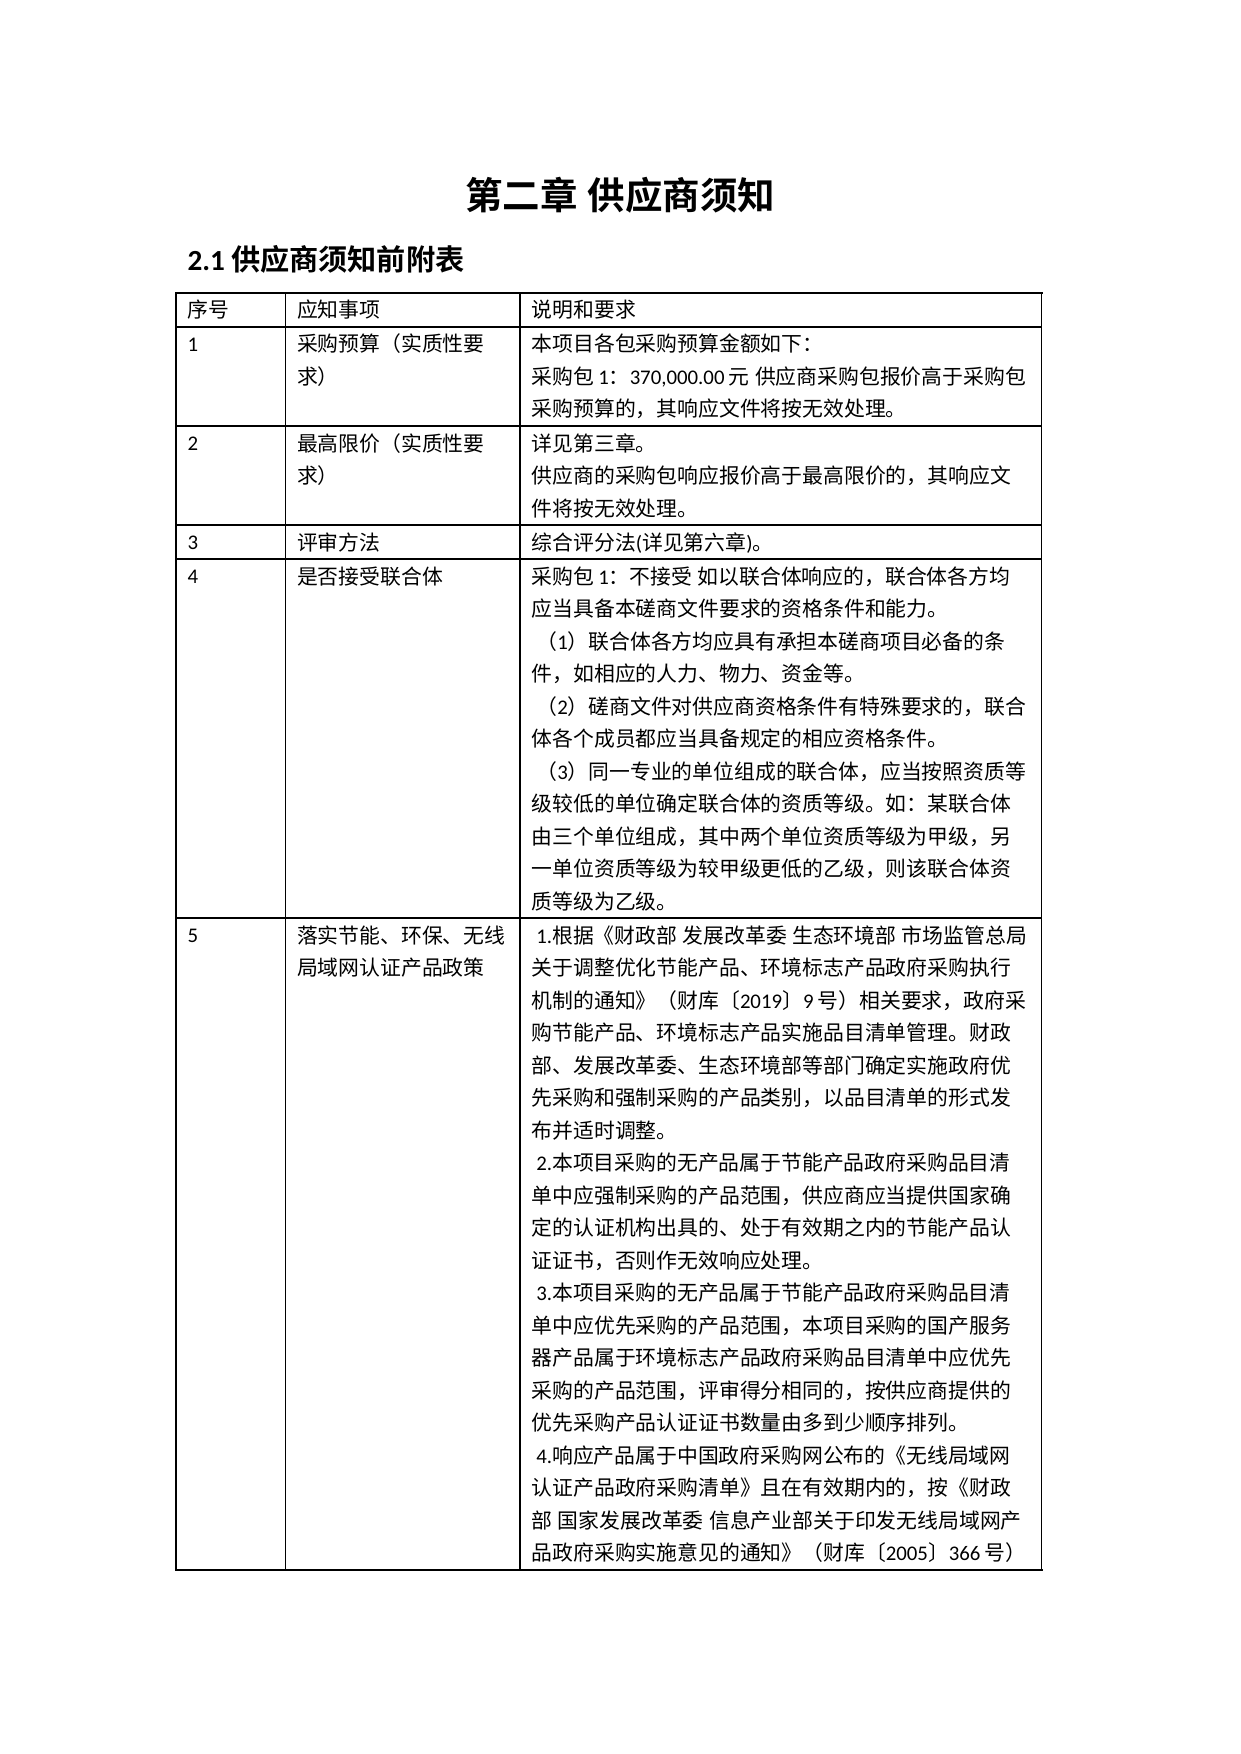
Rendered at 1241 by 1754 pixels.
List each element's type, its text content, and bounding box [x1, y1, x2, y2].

table_cell 采购包1：不接受 如以联合体响应的，联合体各方均应当具备本磋商文件要求的资格条件和能力。 （1）联合体各方均应具有承担本磋商项目必备的条件，如相应的人力、物力、资金等。 （2）磋商文件对供应商资格条件有特殊要求的，联合体各个成员都应当具备规定的相应资格条件。 （3）同一专业的单位组成的联合体，应当按照资质等级较低的单位确定联合体的资质等级。如：某联合体由三个单位组成，其中两个单位资质等级为甲级，另一单位资质等级为较甲级更低的乙级，则该联合体资质等级为乙级。 [521, 560, 1041, 917]
table_cell 综合评分法(详见第六章)。 [521, 526, 1041, 558]
table_cell 4 [177, 560, 285, 917]
table_cell 采购预算（实质性要求） [286, 328, 519, 425]
table_cell 2 [177, 427, 285, 524]
table_cell 本项目各包采购预算金额如下： 采购包1：370,000.00元 供应商采购包报价高于采购包采购预算的，其响应文件将按无效处理。 [521, 328, 1041, 425]
table_header 序号 [177, 294, 285, 326]
table_cell 1 [177, 328, 285, 425]
text 第二章 供应商须知 [187, 162, 1053, 227]
table_cell 最高限价（实质性要求） [286, 427, 519, 524]
table_cell 是否接受联合体 [286, 560, 519, 917]
table_cell 详见第三章。 供应商的采购包响应报价高于最高限价的，其响应文件将按无效处理。 [521, 427, 1041, 524]
table_cell 5 [177, 919, 285, 1569]
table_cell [521, 919, 1041, 1569]
table_header 说明和要求 [521, 294, 1041, 326]
table_cell 评审方法 [286, 526, 519, 558]
table_cell 3 [177, 526, 285, 558]
text 2.1供应商须知前附表 [187, 227, 1053, 292]
table_cell 落实节能、环保、无线局域网认证产品政策 [286, 919, 519, 1569]
table_header 应知事项 [286, 294, 519, 326]
